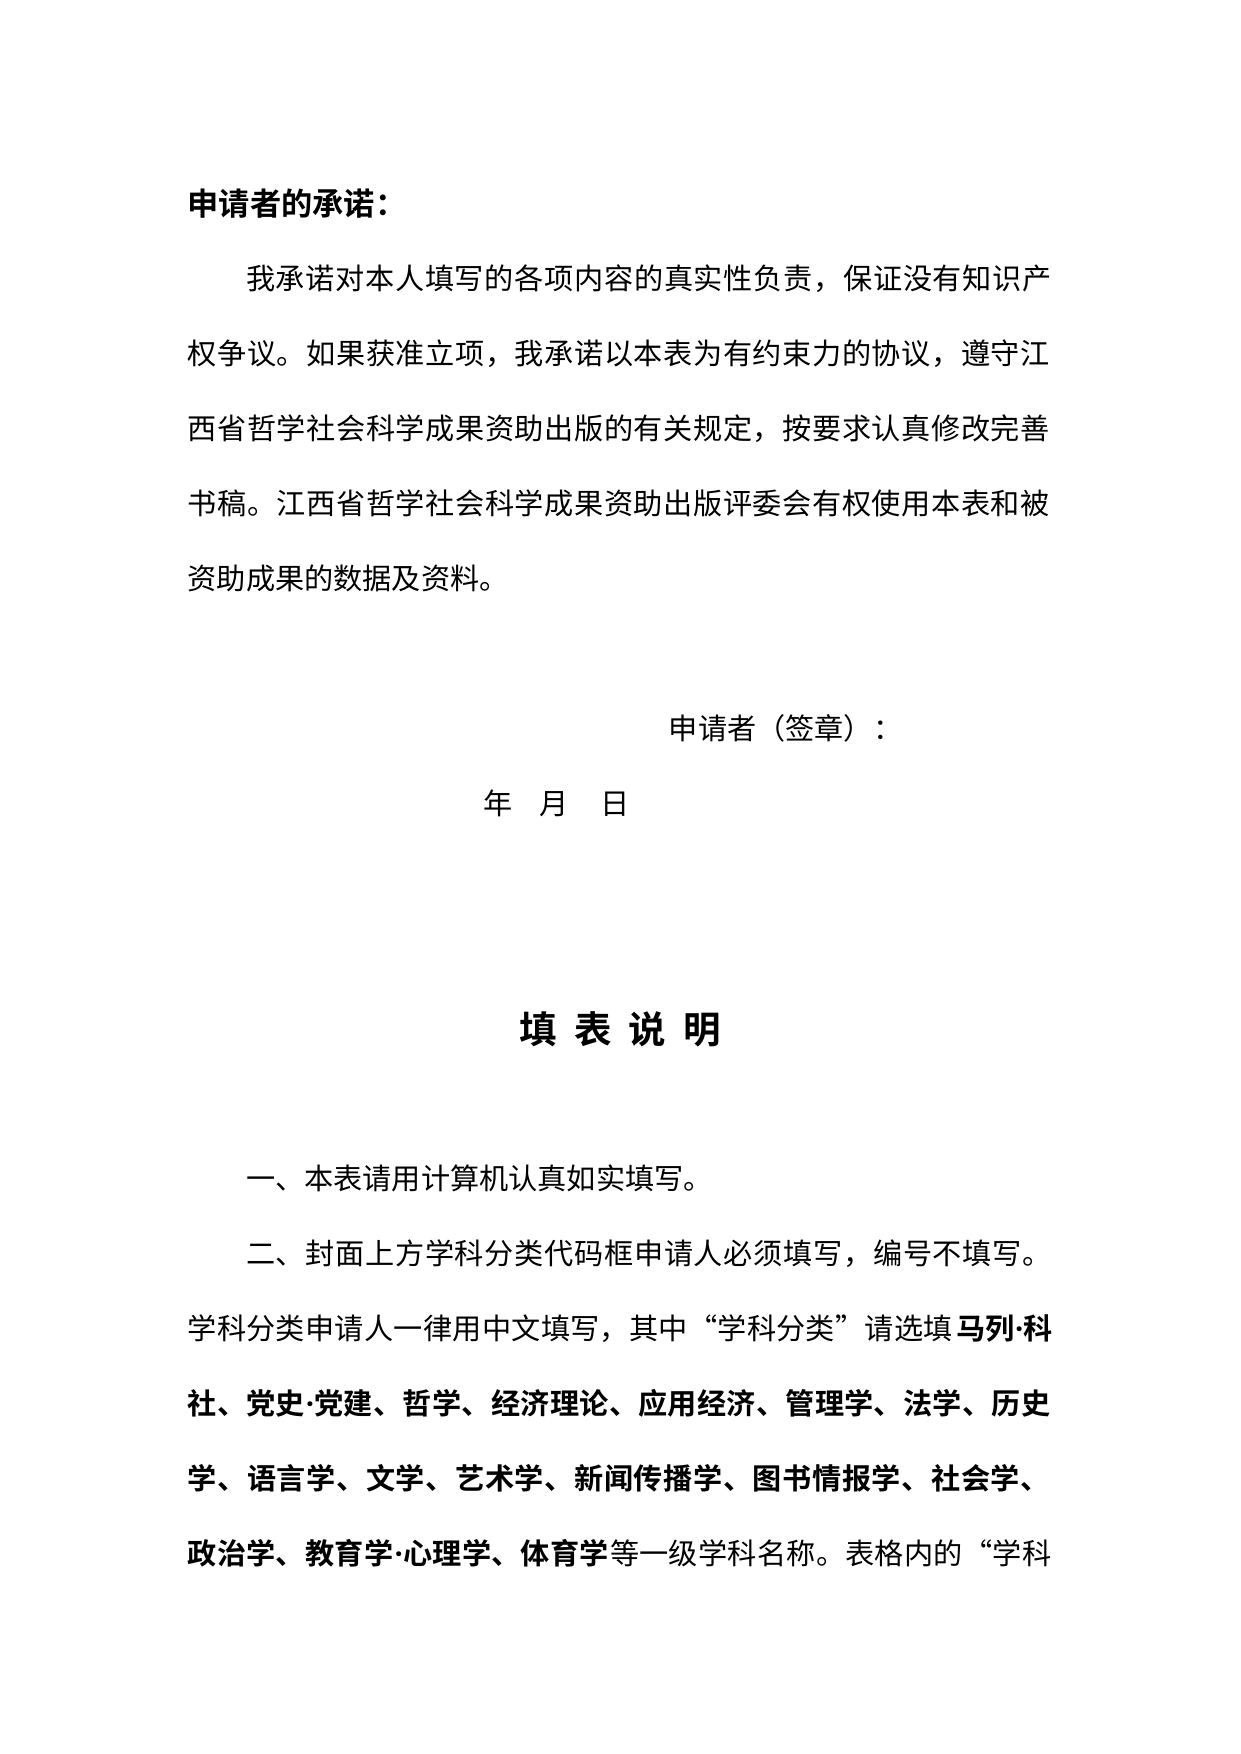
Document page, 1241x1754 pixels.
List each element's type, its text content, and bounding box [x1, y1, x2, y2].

text 我承诺对本人填写的各项内容的真实性负责，保证没有知识产权争议。如果获准立项，我承诺以本表为有约束力的协议，遵守江西省哲学社会科学成果资助出版的有关规定，按要求认真修改完善书稿。江西省哲学社会科学成果资助出版评委会有权使用本表和被资助成果的数据及资料。 [187, 239, 1053, 614]
text 填 表 说 明 [187, 989, 1053, 1064]
text 申请者（签章）： [187, 689, 1053, 764]
text 年 月 日 [187, 764, 1053, 839]
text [187, 1214, 1053, 1589]
text 一、本表请用计算机认真如实填写。 [187, 1139, 1053, 1214]
text 申请者的承诺： [187, 164, 1053, 239]
